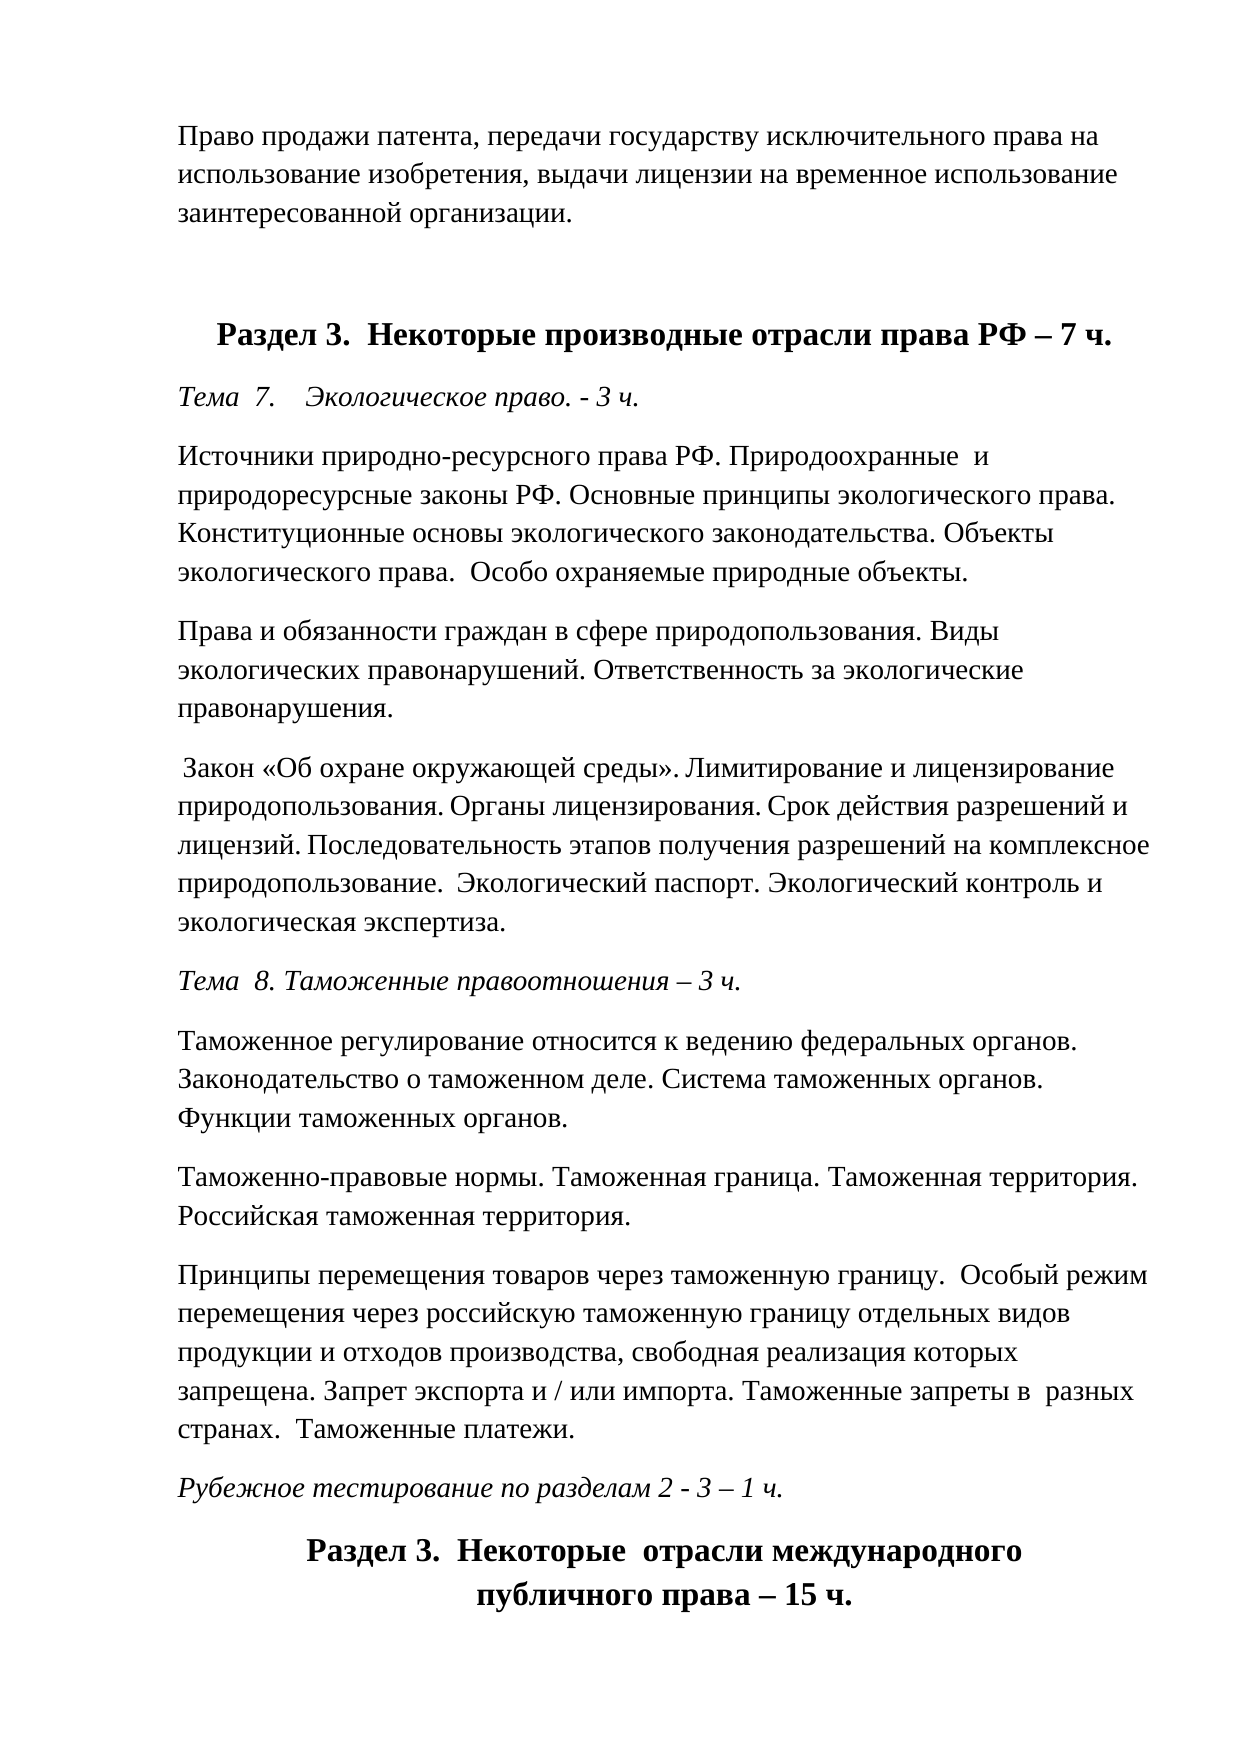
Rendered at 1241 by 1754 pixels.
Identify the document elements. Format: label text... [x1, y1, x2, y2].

text Рубежное тестирование по разделам 2 - 3 – 1 ч. [177, 1471, 1152, 1504]
text Таможенно-правовые нормы. Таможенная граница. Таможенная территория. Российская таможенная территория. [177, 1159, 1152, 1231]
text Источники природно-ресурсного права РФ. Природоохранные и природоресурсные законы РФ. Основные принципы экологического права. Конституционные основы экологического законодательства. Объекты экологического права. Особо охраняемые природные объекты. [177, 438, 1152, 587]
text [177, 118, 1152, 229]
text Раздел 3. Некоторые отрасли международного [177, 1530, 1152, 1568]
text Закон «Об охране окружающей среды». Лимитирование и лицензирование природопользования. Органы лицензирования. Срок действия разрешений и лицензий. Последовательность этапов получения разрешений на комплексное природопользование. Экологический паспорт. Экологический контроль и экологическая экспертиза. [177, 750, 1152, 937]
text Тема 7. Экологическое право. - 3 ч. [177, 379, 1152, 412]
text публичного права – 15 ч. [177, 1574, 1152, 1612]
text Тема 8. Таможенные правоотношения – 3 ч. [177, 963, 1152, 997]
text Таможенное регулирование относится к ведению федеральных органов. Законодательство о таможенном деле. Система таможенных органов. Функции таможенных органов. [177, 1023, 1152, 1133]
text Права и обязанности граждан в сфере природопользования. Виды экологических правонарушений. Ответственность за экологические правонарушения. [177, 613, 1152, 724]
text Принципы перемещения товаров через таможенную границу. Особый режим перемещения через российскую таможенную границу отдельных видов продукции и отходов производства, свободная реализация которых запрещена. Запрет экспорта и / или импорта. Таможенные запреты в разных странах. Таможенные платежи. [177, 1257, 1152, 1445]
text Раздел 3. Некоторые производные отрасли права РФ – 7 ч. [177, 314, 1152, 352]
